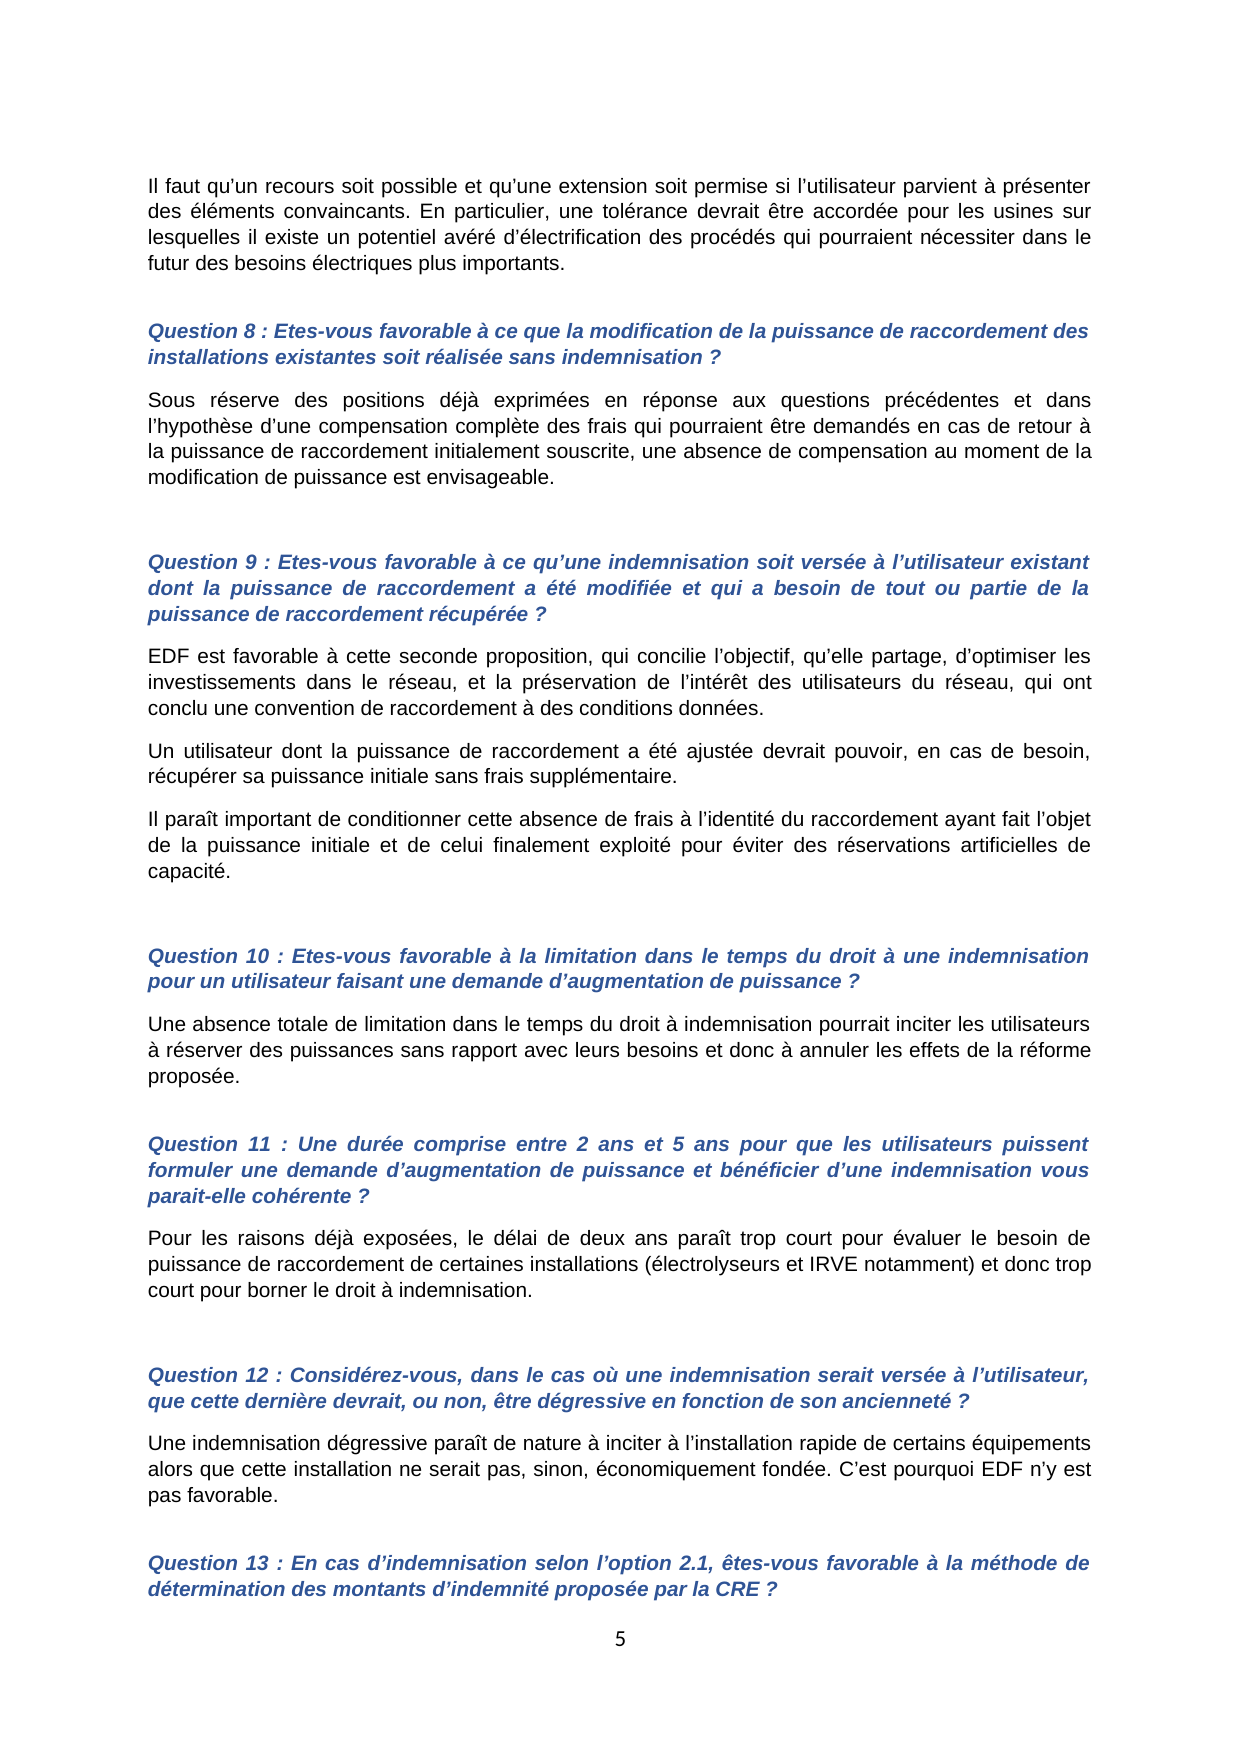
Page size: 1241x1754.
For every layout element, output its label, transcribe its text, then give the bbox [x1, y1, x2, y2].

text Pour les raisons déjà exposées, le délai de deux ans paraît trop court pour évaluer le besoin de puissance de raccordement de certaines installations (électrolyseurs et IRVE notamment) et donc trop court pour borner le droit à indemnisation. [148, 1226, 1093, 1302]
text Question 9 : Etes-vous favorable à ce qu’une indemnisation soit versée à l’utilisateur existant dont la puissance de raccordement a été modifiée et qui a besoin de tout ou partie de la puissance de raccordement récupérée ? [148, 550, 1093, 626]
text Une indemnisation dégressive paraît de nature à inciter à l’installation rapide de certains équipements alors que cette installation ne serait pas, sinon, économiquement fondée. C’est pourquoi EDF n’y est pas favorable. [148, 1431, 1093, 1507]
text Il paraît important de conditionner cette absence de frais à l’identité du raccordement ayant fait l’objet de la puissance initiale et de celui finalement exploité pour éviter des réservations artificielles de capacité. [148, 807, 1093, 882]
text Une absence totale de limitation dans le temps du droit à indemnisation pourrait inciter les utilisateurs à réserver des puissances sans rapport avec leurs besoins et donc à annuler les effets de la réforme proposée. [148, 1012, 1093, 1087]
text Question 11 : Une durée comprise entre 2 ans et 5 ans pour que les utilisateurs puissent formuler une demande d’augmentation de puissance et bénéficier d’une indemnisation vous parait-elle cohérente ? [148, 1132, 1093, 1207]
text Question 12 : Considérez-vous, dans le cas où une indemnisation serait versée à l’utilisateur, que cette dernière devrait, ou non, être dégressive en fonction de son ancienneté ? [148, 1363, 1093, 1412]
text Sous réserve des positions déjà exprimées en réponse aux questions précédentes et dans l’hypothèse d’une compensation complète des frais qui pourraient être demandés en cas de retour à la puissance de raccordement initialement souscrite, une absence de compensation au moment de la modification de puissance est envisageable. [148, 388, 1093, 489]
text EDF est favorable à cette seconde proposition, qui concilie l’objectif, qu’elle partage, d’optimiser les investissements dans le réseau, et la préservation de l’intérêt des utilisateurs du réseau, qui ont conclu une convention de raccordement à des conditions données. [148, 644, 1093, 720]
text Il faut qu’un recours soit possible et qu’une extension soit permise si l’utilisateur parvient à présenter des éléments convaincants. En particulier, une tolérance devrait être accordée pour les usines sur lesquelles il existe un potentiel avéré d’électrification des procédés qui pourraient nécessiter dans le futur des besoins électriques plus importants. [148, 148, 1093, 275]
text Question 8 : Etes-vous favorable à ce que la modification de la puissance de raccordement des installations existantes soit réalisée sans indemnisation ? [148, 319, 1093, 369]
text Question 13 : En cas d’indemnisation selon l’option 2.1, êtes-vous favorable à la méthode de détermination des montants d’indemnité proposée par la CRE ? [148, 1551, 1093, 1601]
text Question 10 : Etes-vous favorable à la limitation dans le temps du droit à une indemnisation pour un utilisateur faisant une demande d’augmentation de puissance ? [148, 943, 1093, 993]
text Un utilisateur dont la puissance de raccordement a été ajustée devrait pouvoir, en cas de besoin, récupérer sa puissance initiale sans frais supplémentaire. [148, 738, 1093, 788]
